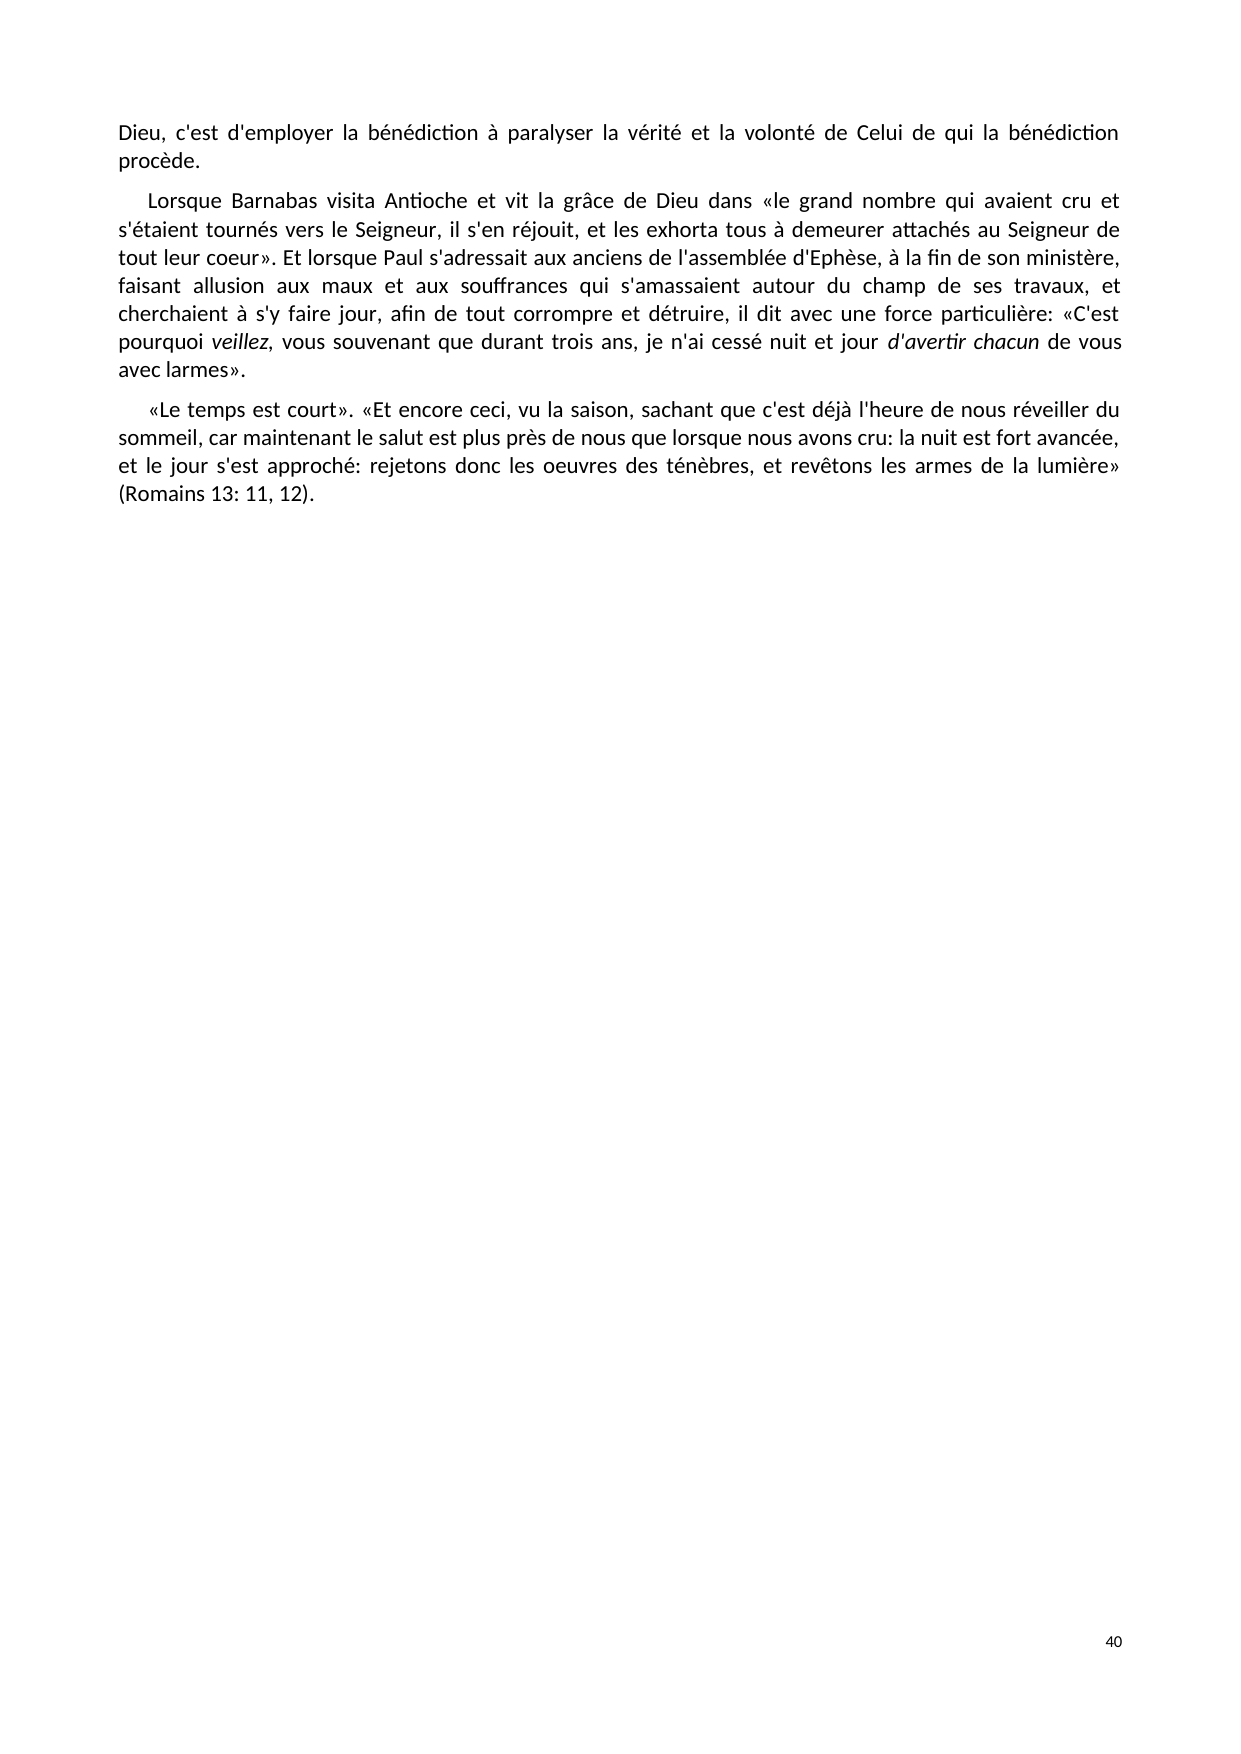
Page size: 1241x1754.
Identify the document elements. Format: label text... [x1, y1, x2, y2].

text «Le temps est court». «Et encore ceci, vu la saison, sachant que c'est déjà l'heure de nous réveiller du sommeil, car maintenant le salut est plus près de nous que lorsque nous avons cru: la nuit est fort avancée, et le jour s'est approché: rejetons donc les oeuvres des ténèbres, et revêtons les armes de la lumière» (Romains 13: 11, 12). [118, 395, 1122, 507]
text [118, 118, 1122, 174]
text Lorsque Barnabas visita Antioche et vit la grâce de Dieu dans «le grand nombre qui avaient cru et s'étaient tournés vers le Seigneur, il s'en réjouit, et les exhorta tous à demeurer attachés au Seigneur de tout leur coeur». Et lorsque Paul s'adressait aux anciens de l'assemblée d'Ephèse, à la fin de son ministère, faisant allusion aux maux et aux souffrances qui s'amassaient autour du champ de ses travaux, et cherchaient à s'y faire jour, afin de tout corrompre et détruire, il dit avec une force particulière: «C'est pourquoi veillez, vous souvenant que durant trois ans, je n'ai cessé nuit et jour d'avertir chacun de vous avec larmes». [118, 187, 1122, 383]
